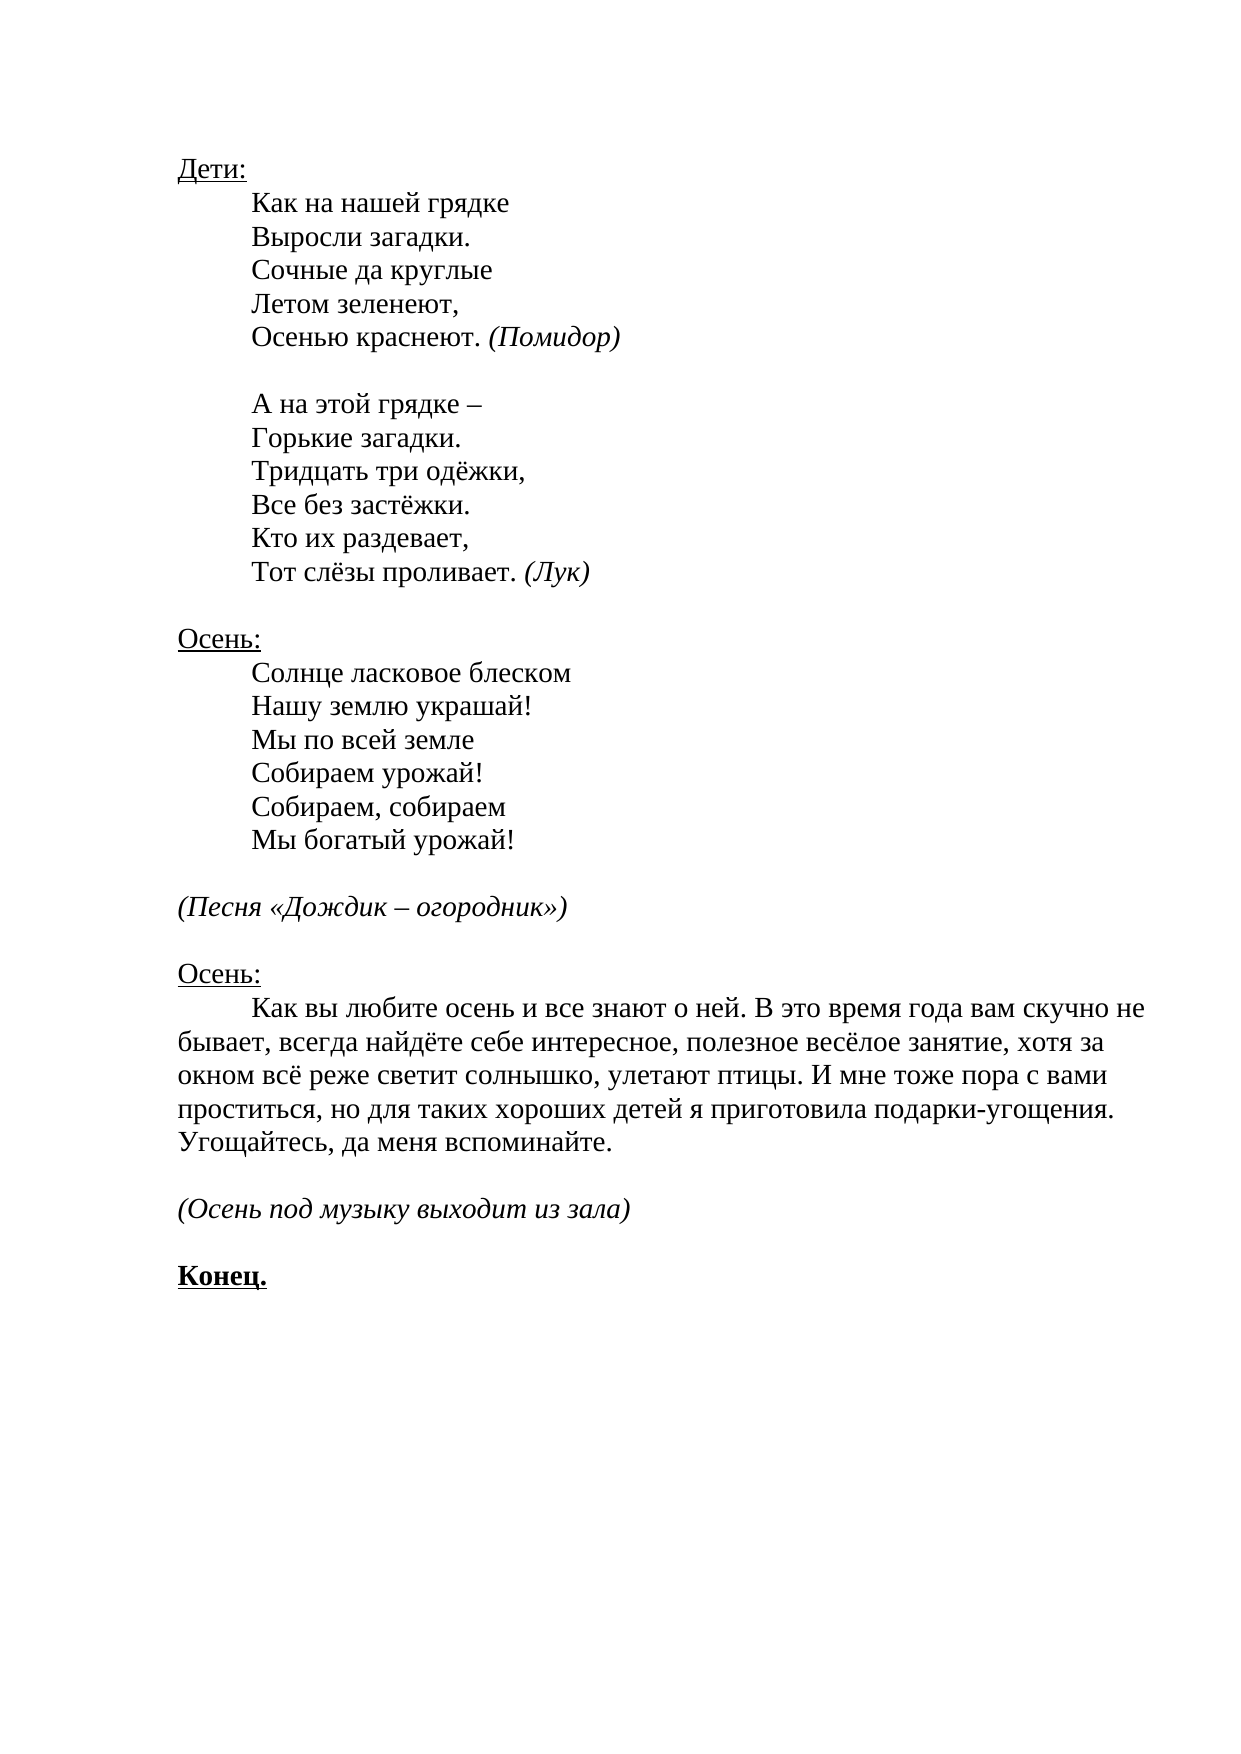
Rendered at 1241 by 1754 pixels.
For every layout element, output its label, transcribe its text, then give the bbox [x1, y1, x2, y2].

text Конец. [177, 1258, 1152, 1292]
text Тридцать три одёжки, [177, 453, 1152, 487]
text Как на нашей грядке [177, 185, 1152, 219]
text Летом зеленеют, [177, 286, 1152, 319]
text Осенью краснеют. (Помидор) [177, 319, 1152, 353]
text Кто их раздевает, [177, 521, 1152, 554]
text Сочные да круглые [177, 252, 1152, 286]
text Мы по всей земле [177, 722, 1152, 755]
text Выросли загадки. [177, 219, 1152, 252]
text (Песня «Дождик – огородник») [177, 889, 1152, 923]
text Собираем урожай! [177, 755, 1152, 789]
text Мы богатый урожай! [177, 822, 1152, 856]
text Солнце ласковое блеском [177, 655, 1152, 688]
text Осень: [177, 957, 1152, 990]
text Как вы любите осень и все знают о ней. В это время года вам скучно не бывает, всегда найдёте себе интересное, полезное весёлое занятие, хотя за окном всё реже светит солнышко, улетают птицы. И мне тоже пора с вами проститься, но для таких хороших детей я приготовила подарки-угощения. Угощайтесь, да меня вспоминайте. [177, 990, 1152, 1158]
text Осень: [177, 621, 1152, 655]
text (Осень под музыку выходит из зала) [177, 1191, 1152, 1225]
text Нашу землю украшай! [177, 688, 1152, 722]
text Все без застёжки. [177, 487, 1152, 521]
text Собираем, собираем [177, 789, 1152, 822]
text Дети: [177, 152, 1152, 185]
text Тот слёзы проливает. (Лук) [177, 554, 1152, 588]
text А на этой грядке – [177, 386, 1152, 420]
text Горькие загадки. [177, 420, 1152, 453]
